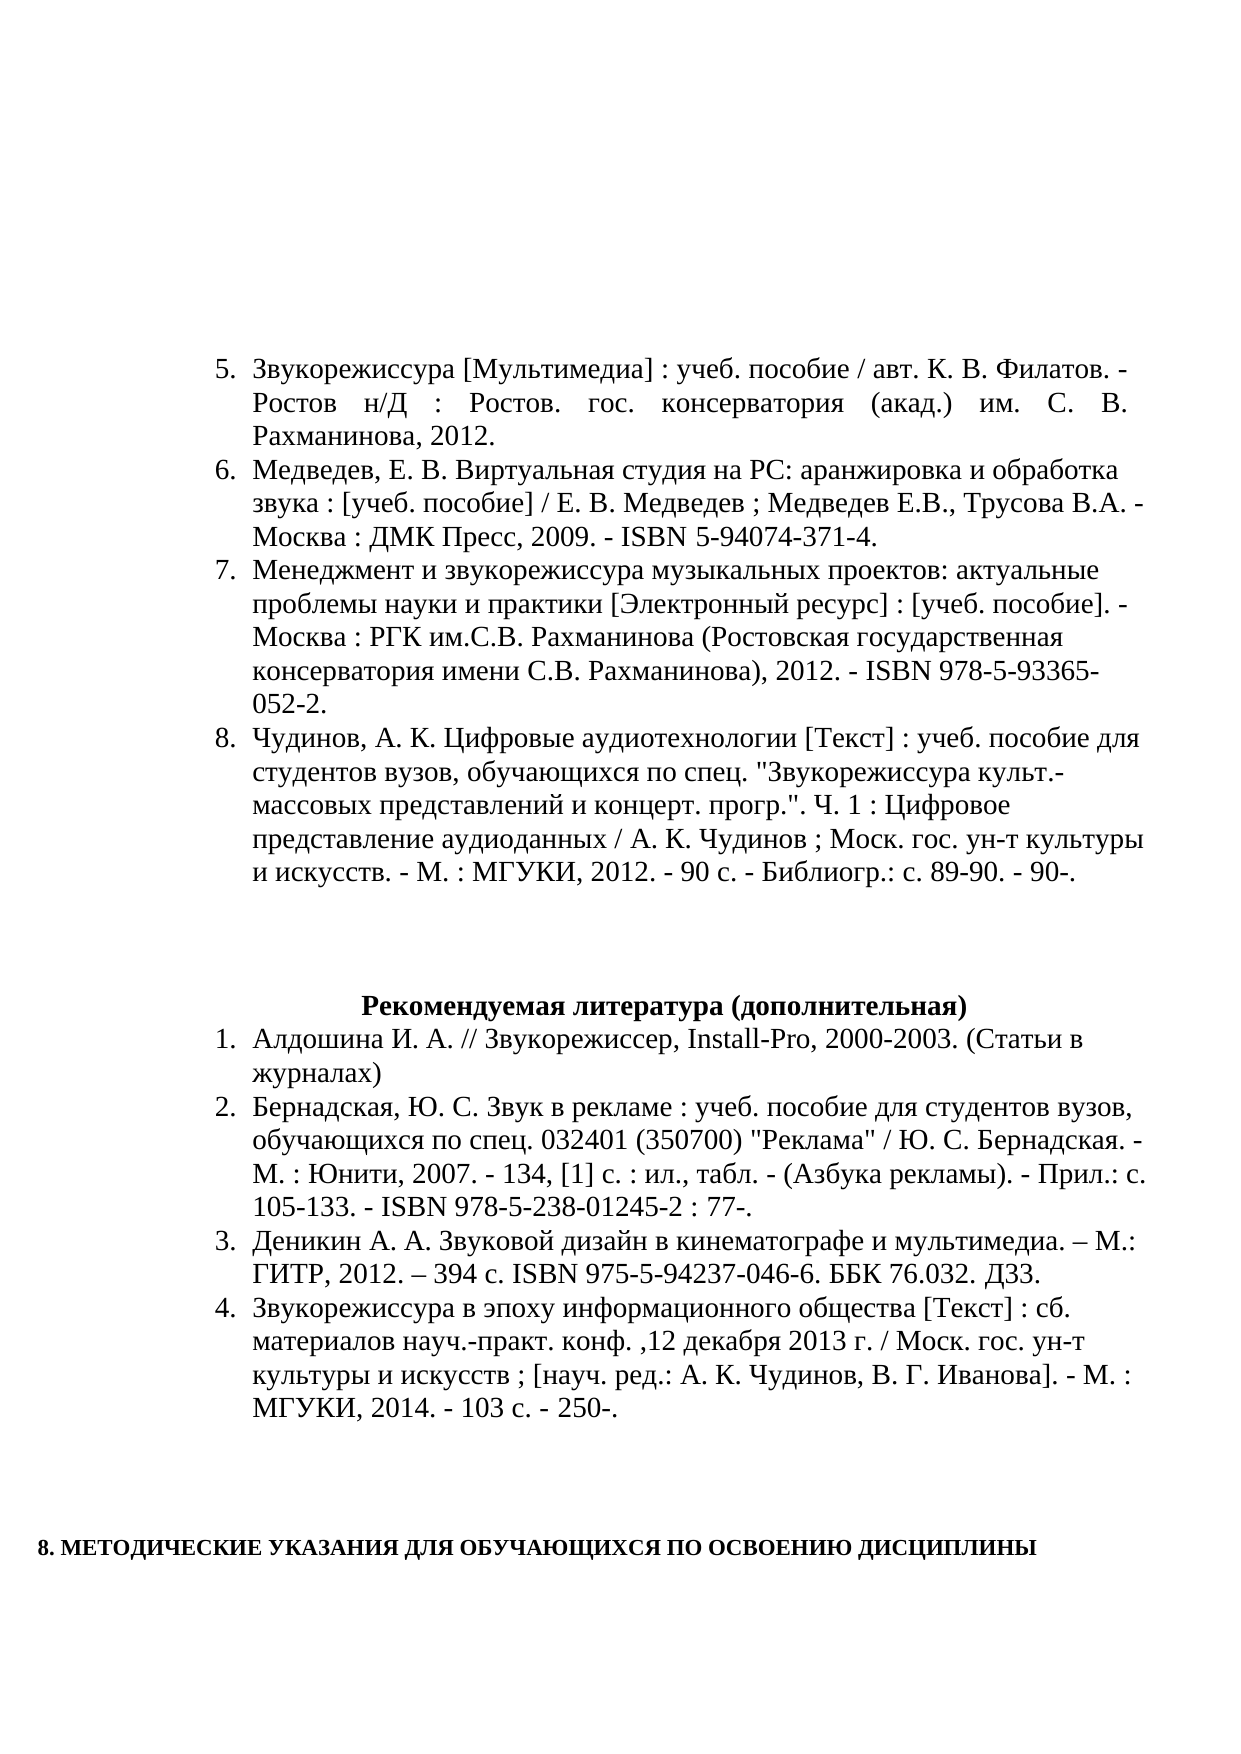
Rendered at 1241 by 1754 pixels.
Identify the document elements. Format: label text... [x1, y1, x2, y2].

list Менеджмент и звукорежиссура музыкальных проектов: актуальные проблемы науки и практики [Электронный ресурс] : [учеб. пособие]. - Москва : РГК им.С.В. Рахманинова (Ростовская государственная консерватория имени С.В. Рахманинова), 2012. - ISBN 978-5-93365- 052-2. [214, 552, 1129, 720]
list Деникин А. А. Звуковой дизайн в кинематографе и мультимедиа. – М.: ГИТР, 2012. – 394 c. ISBN 975-5-94237-046-6. ББК 76.032. Д33. [214, 1223, 1139, 1290]
text 8. МЕТОДИЧЕСКИЕ УКАЗАНИЯ ДЛЯ ОБУЧАЮЩИХСЯ ПО ОСВОЕНИЮ ДИСЦИПЛИНЫ [37, 1533, 1086, 1560]
list Бернадская, Ю. С. Звук в рекламе : учеб. пособие для студентов вузов, обучающихся по спец. 032401 (350700) "Реклама" / Ю. С. Бернадская. - М. : Юнити, 2007. - 134, [1] с. : ил., табл. - (Азбука рекламы). - Прил.: с. 105-133. - ISBN 978-5-238-01245-2 : 77-. [214, 1089, 1147, 1223]
list Звукорежиссура в эпоху информационного общества [Текст] : сб. материалов науч.-практ. конф. ,12 декабря 2013 г. / Моск. гос. ун-т культуры и искусств ; [науч. ред.: А. К. Чудинов, В. Г. Иванова]. - М. : МГУКИ, 2014. - 103 с. - 250-. [214, 1290, 1133, 1424]
text Рекомендуемая литература (дополнительная) [361, 988, 1223, 1022]
list Звукорежиссура [Мультимедиа] : учеб. пособие / авт. К. В. Филатов. - Ростов н/Д : Ростов. гос. консерватория (акад.) им. С. В. Рахманинова, 2012. [214, 351, 1129, 452]
list Медведев, Е. В. Виртуальная студия на РС: аранжировка и обработка звука : [учеб. пособие] / Е. В. Медведев ; Медведев Е.В., Трусова В.А. - Москва : ДМК Пресс, 2009. - ISBN 5-94074-371-4. [214, 452, 1145, 552]
list Чудинов, А. К. Цифровые аудиотехнологии [Текст] : учеб. пособие для студентов вузов, обучающихся по спец. "Звукорежиссура культ.- массовых представлений и концерт. прогр.". Ч. 1 : Цифровое представление аудиоданных / А. К. Чудинов ; Моск. гос. ун-т культуры и искусств. - М. : МГУКИ, 2012. - 90 с. - Библиогр.: с. 89-90. - 90-. [214, 720, 1145, 888]
list Алдошина И. А. // Звукорежиссер, Install-Pro, 2000-2003. (Статьи в журналах) [214, 1022, 1086, 1089]
